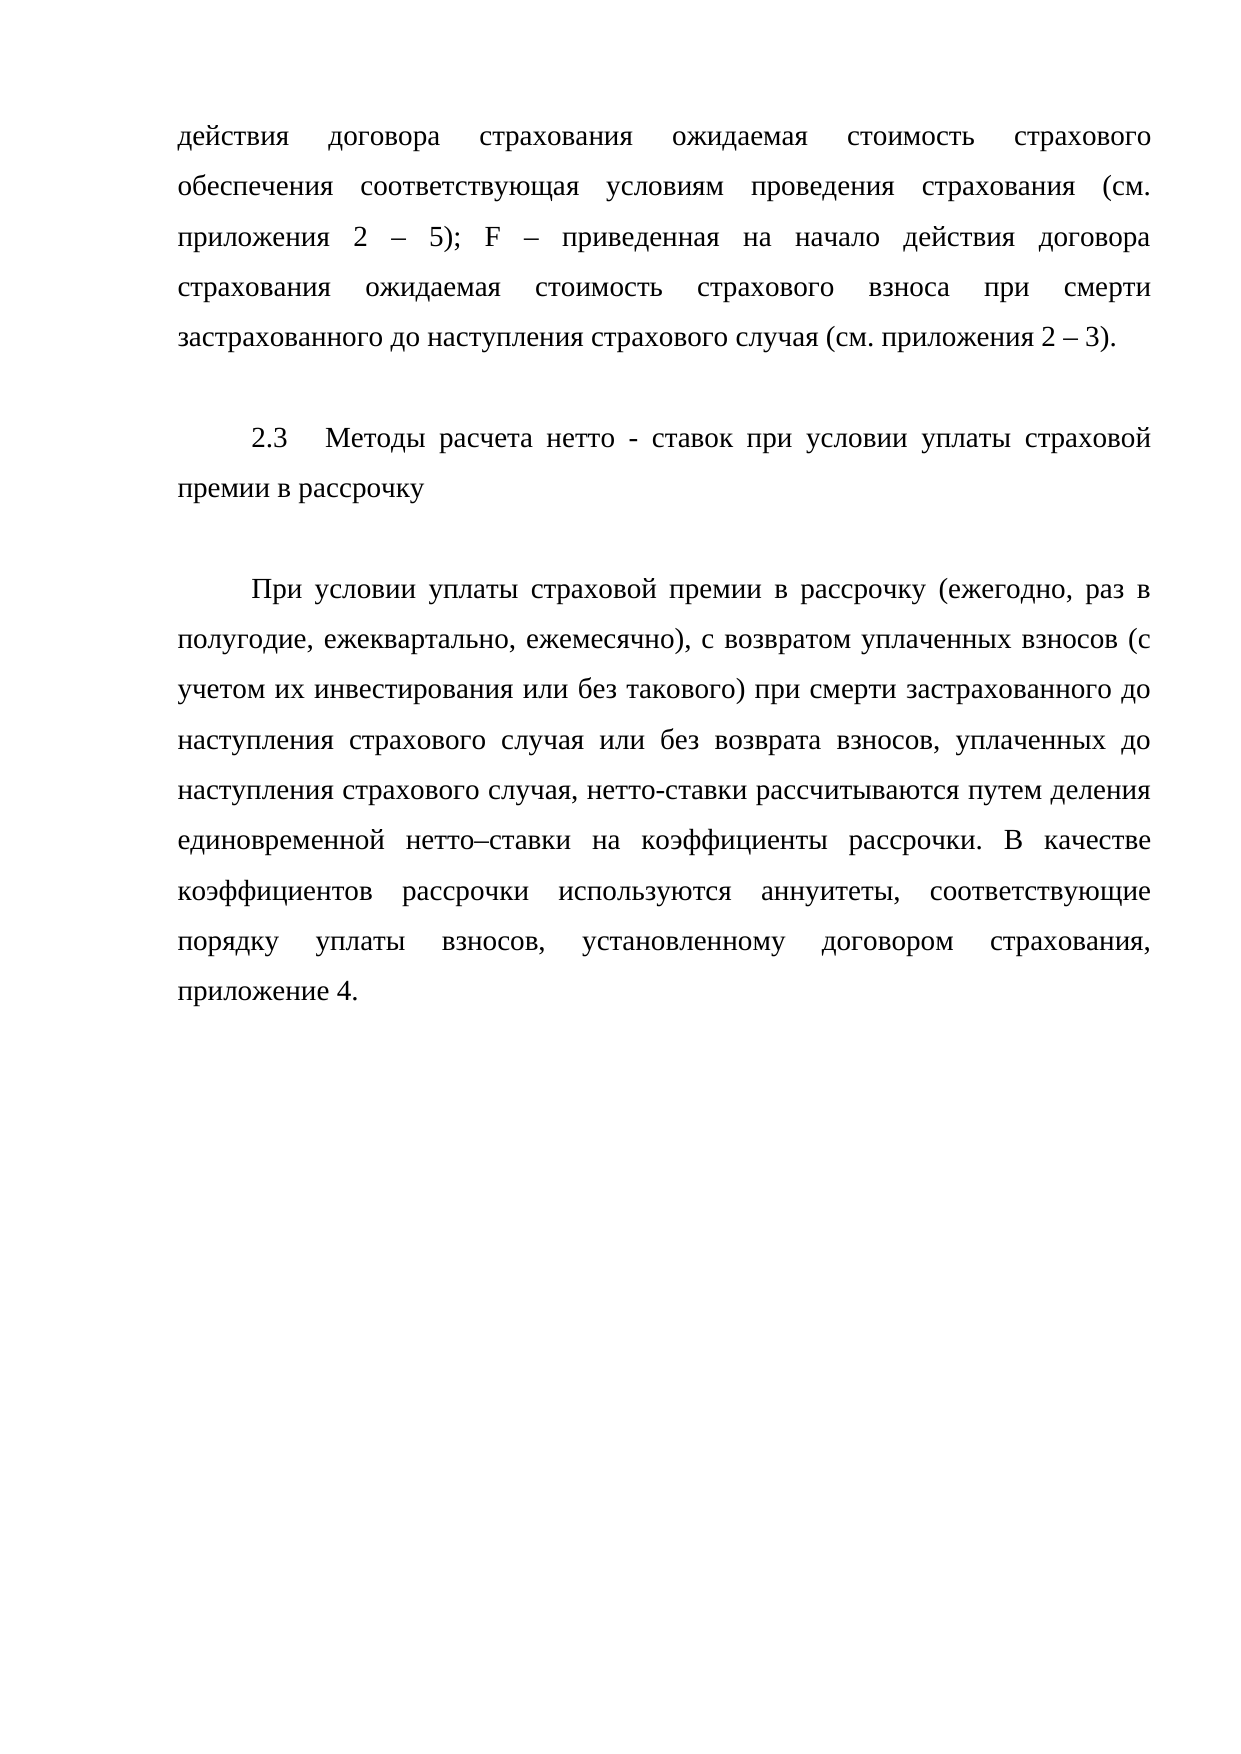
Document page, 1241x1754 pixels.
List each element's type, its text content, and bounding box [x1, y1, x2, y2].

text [177, 118, 1152, 353]
text При условии уплаты страховой премии в рассрочку (ежегодно, раз в полугодие, ежеквартально, ежемесячно), с возвратом уплаченных взносов (с учетом их инвестирования или без такового) при смерти застрахованного до наступления страхового случая или без возврата взносов, уплаченных до наступления страхового случая, нетто-ставки рассчитываются путем деления единовременной нетто–ставки на коэффициенты рассрочки. В качестве коэффициентов рассрочки используются аннуитеты, соответствующие порядку уплаты взносов, установленному договором страхования, приложение 4. [177, 571, 1152, 1007]
list Методы расчета нетто - ставок при условии уплаты страховой премии в рассрочку [177, 420, 1152, 504]
